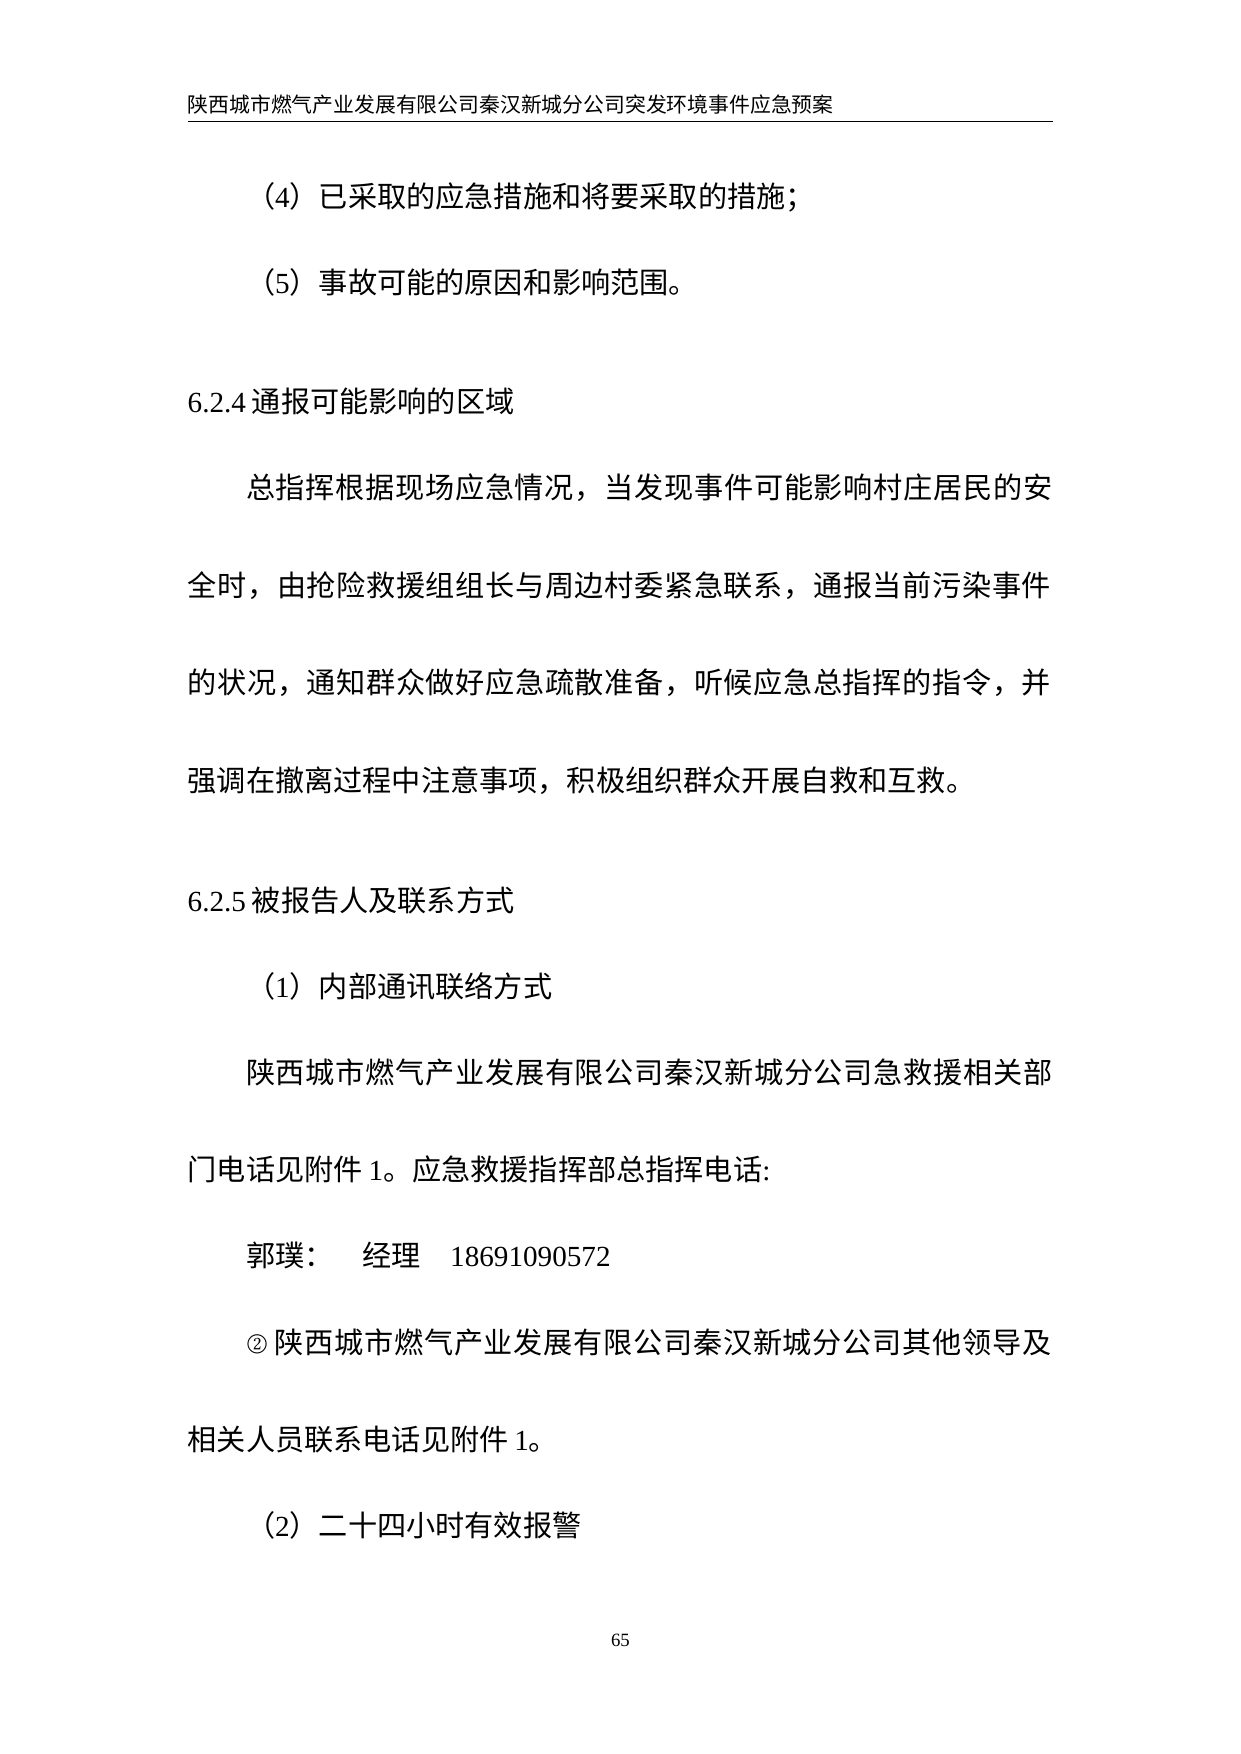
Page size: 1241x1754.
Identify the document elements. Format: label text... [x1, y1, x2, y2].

text （5）事故可能的原因和影响范围。 [187, 248, 1053, 313]
text 陕西城市燃气产业发展有限公司秦汉新城分公司急救援相关部门电话见附件1。应急救援指挥部总指挥电话: [187, 1038, 1053, 1201]
text （1）内部通讯联络方式 [187, 952, 1053, 1017]
subtitle 6.2.5被报告人及联系方式 [187, 866, 1053, 931]
text 总指挥根据现场应急情况，当发现事件可能影响村庄居民的安全时，由抢险救援组组长与周边村委紧急联系，通报当前污染事件的状况，通知群众做好应急疏散准备，听候应急总指挥的指令，并强调在撤离过程中注意事项，积极组织群众开展自救和互救。 [187, 454, 1053, 811]
text （2）二十四小时有效报警 [187, 1491, 1053, 1556]
text （4）已采取的应急措施和将要采取的措施； [187, 162, 1053, 227]
subtitle 6.2.4通报可能影响的区域 [187, 368, 1053, 433]
text ②陕西城市燃气产业发展有限公司秦汉新城分公司其他领导及相关人员联系电话见附件1。 [187, 1308, 1053, 1470]
text 郭璞： 经理 18691090572 [187, 1222, 1053, 1287]
